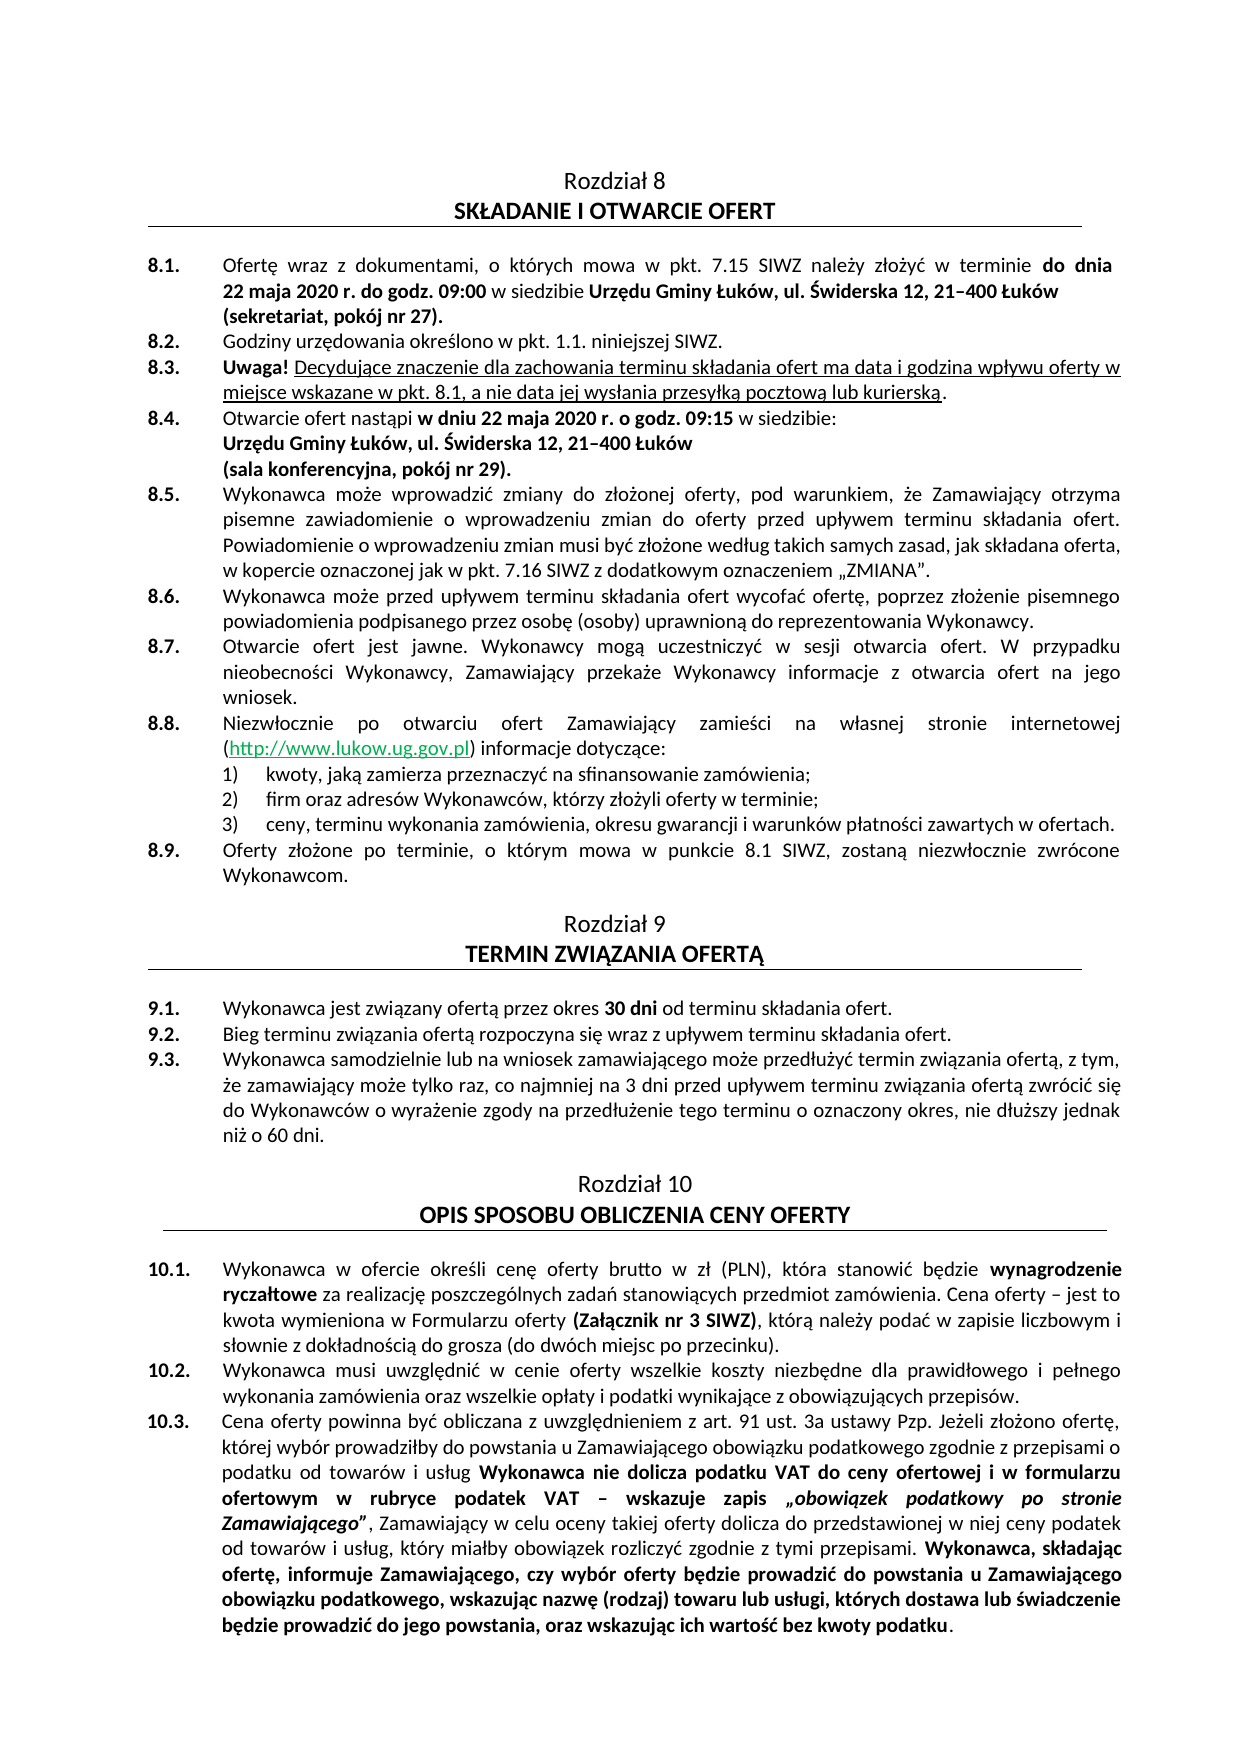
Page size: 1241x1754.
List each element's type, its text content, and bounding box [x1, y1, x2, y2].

table_header Rozdział 10 OPIS SPOSOBU OBLICZENIA CENY OFERTY [163, 1169, 1107, 1229]
list Bieg terminu związania ofertą rozpoczyna się wraz z upływem terminu składania ofert. [148, 1021, 1122, 1046]
list Wykonawca może przed upływem terminu składania ofert wycofać ofertę, poprzez złożenie pisemnego powiadomienia podpisanego przez osobę (osoby) uprawnioną do reprezentowania Wykonawcy. [148, 583, 1122, 634]
list Wykonawca może wprowadzić zmiany do złożonej oferty, pod warunkiem, że Zamawiający otrzyma pisemne zawiadomienie o wprowadzeniu zmian do oferty przed upływem terminu składania ofert. Powiadomienie o wprowadzeniu zmian musi być złożone według takich samych zasad, jak składana oferta, w kopercie oznaczonej jak w pkt. 7.16 SIWZ z dodatkowym oznaczeniem „ZMIANA”. [148, 481, 1122, 583]
list firm oraz adresów Wykonawców, którzy złożyli oferty w terminie; [222, 786, 1122, 812]
list Cena oferty powinna być obliczana z uwzględnieniem z art. 91 ust. 3a ustawy Pzp. Jeżeli złożono ofertę, której wybór prowadziłby do powstania u Zamawiającego obowiązku podatkowego zgodnie z przepisami o podatku od towarów i usług Wykonawca nie dolicza podatku VAT do ceny ofertowej i w formularzu ofertowym w rubryce podatek VAT – wskazuje zapis „obowiązek podatkowy po stronie Zamawiającego”, Zamawiający w celu oceny takiej oferty dolicza do przedstawionej w niej ceny podatek od towarów i usług, który miałby obowiązek rozliczyć zgodnie z tymi przepisami. Wykonawca, składając ofertę, informuje Zamawiającego, czy wybór oferty będzie prowadzić do powstania u Zamawiającego obowiązku podatkowego, wskazując nazwę (rodzaj) towaru lub usługi, których dostawa lub świadczenie będzie prowadzić do jego powstania, oraz wskazując ich wartość bez kwoty podatku. [147, 1408, 1122, 1637]
list Godziny urzędowania określono w pkt. 1.1. niniejszej SIWZ. [148, 329, 1122, 354]
table_header Rozdział 8 SKŁADANIE I OTWARCIE OFERT [148, 165, 1082, 226]
text Urzędu Gminy Łuków, ul. Świderska 12, 21–400 Łuków [223, 430, 1122, 456]
list Oferty złożone po terminie, o którym mowa w punkcie 8.1 SIWZ, zostaną niezwłocznie zwrócone Wykonawcom. [148, 837, 1122, 888]
list Otwarcie ofert nastąpi w dniu 22 maja 2020 r. o godz. 09:15 w siedzibie: [148, 405, 1122, 430]
table_header Rozdział 9 TERMIN ZWIĄZANIA OFERTĄ [148, 888, 1082, 969]
list ceny, terminu wykonania zamówienia, okresu gwarancji i warunków płatności zawartych w ofertach. [222, 812, 1122, 837]
text (sala konferencyjna, pokój nr 29). [223, 456, 1122, 481]
list Wykonawca musi uwzględnić w cenie oferty wszelkie koszty niezbędne dla prawidłowego i pełnego wykonania zamówienia oraz wszelkie opłaty i podatki wynikające z obowiązujących przepisów. [148, 1358, 1122, 1408]
list Wykonawca jest związany ofertą przez okres 30 dni od terminu składania ofert. [148, 996, 1122, 1021]
list Niezwłocznie po otwarciu ofert Zamawiający zamieści na własnej stronie internetowej (http://www.lukow.ug.gov.pl) informacje dotyczące: [148, 710, 1122, 761]
list Wykonawca samodzielnie lub na wniosek zamawiającego może przedłużyć termin związania ofertą, z tym, że zamawiający może tylko raz, co najmniej na 3 dni przed upływem terminu związania ofertą zwrócić się do Wykonawców o wyrażenie zgody na przedłużenie tego terminu o oznaczony okres, nie dłuższy jednak niż o 60 dni. [148, 1046, 1122, 1148]
text (sekretariat, pokój nr 27). [223, 303, 1122, 329]
list Uwaga! Decydujące znaczenie dla zachowania terminu składania ofert ma data i godzina wpływu oferty w miejsce wskazane w pkt. 8.1, a nie data jej wysłania przesyłką pocztową lub kurierską. [148, 354, 1122, 405]
list Wykonawca w ofercie określi cenę oferty brutto w zł (PLN), która stanowić będzie wynagrodzenie ryczałtowe za realizację poszczególnych zadań stanowiących przedmiot zamówienia. Cena oferty – jest to kwota wymieniona w Formularzu oferty (Załącznik nr 3 SIWZ), którą należy podać w zapisie liczbowym i słownie z dokładnością do grosza (do dwóch miejsc po przecinku). [148, 1256, 1122, 1358]
list Otwarcie ofert jest jawne. Wykonawcy mogą uczestniczyć w sesji otwarcia ofert. W przypadku nieobecności Wykonawcy, Zamawiający przekaże Wykonawcy informacje z otwarcia ofert na jego wniosek. [148, 634, 1122, 710]
list kwoty, jaką zamierza przeznaczyć na sfinansowanie zamówienia; [222, 761, 1122, 786]
list Ofertę wraz z dokumentami, o których mowa w pkt. 7.15 SIWZ należy złożyć w terminie do dnia 22 maja 2020 r. do godz. 09:00 w siedzibie Urzędu Gminy Łuków, ul. Świderska 12, 21–400 Łuków [148, 252, 1122, 303]
